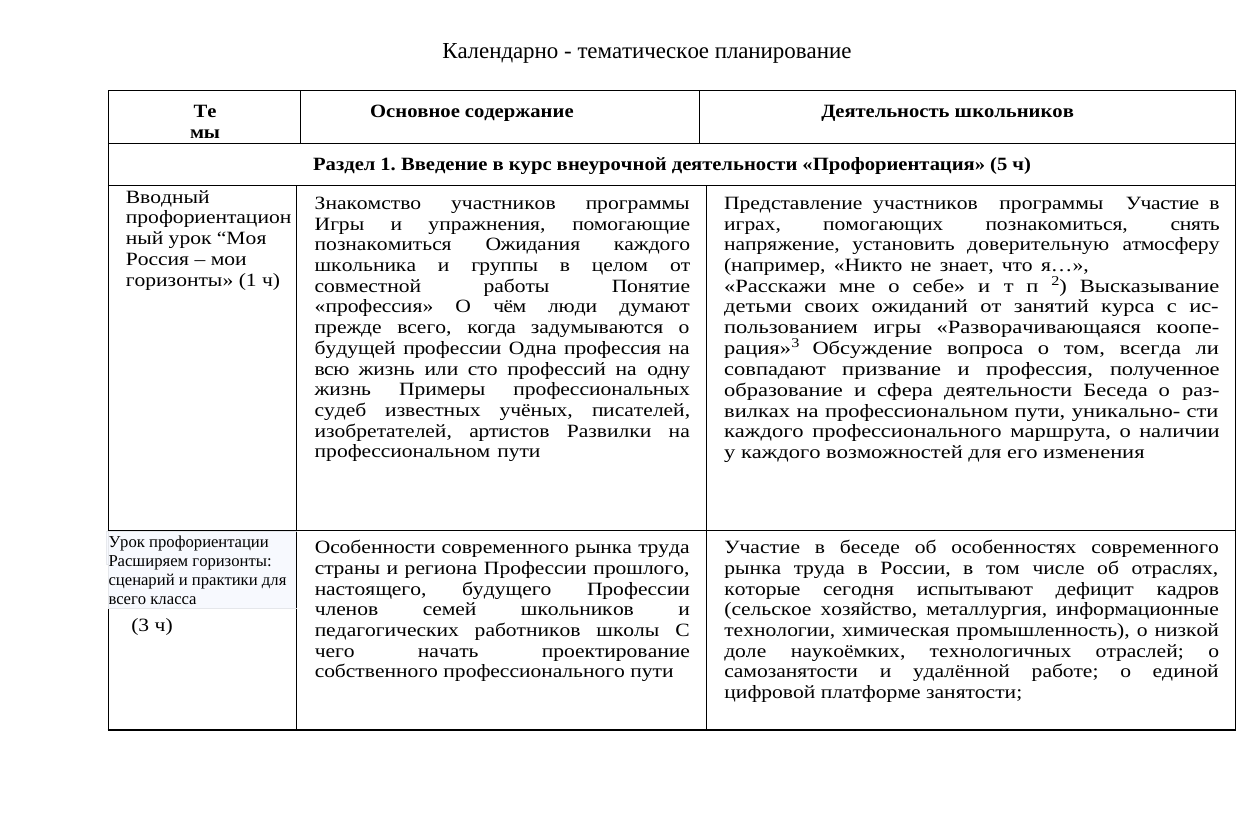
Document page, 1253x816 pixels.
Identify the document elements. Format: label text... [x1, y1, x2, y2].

text Календарно - тематическое планирование [106, 37, 1187, 64]
table_header Деятельность школьников [700, 91, 1235, 143]
table_cell Урок профориентации Расширяем горизонты: сценарий и практики для всего класса (3 ч) [109, 609, 296, 729]
table_cell Представление участников программы Участие в играх, помогающих познакомиться, снять напряжение, установить доверительную атмосферу (например, «Никто не знает, что я…», «Расскажи мне о себе» и т п 2) Высказывание детьми своих ожиданий от занятий курса с ис- пользованием игры «Разворачивающаяся коопе- рация»3 Обсуждение вопроса о том, всегда ли совпадают призвание и профессия, полученное образование и сфера деятельности Беседа о раз- вилках на профессиональном пути, уникально- сти каждого профессионального маршрута, о наличии у каждого возможностей для его изменения [707, 186, 1235, 529]
table_header Темы [109, 91, 300, 143]
table_cell Особенности современного рынка труда страны и региона Профессии прошлого, настоящего, будущего Профессии членов семей школьников и педагогических работников школы С чего начать проектирование собственного профессионального пути [297, 531, 706, 729]
table_cell Вводный профориентационный урок “Моя Россия – мои горизонты» (1 ч) [109, 186, 296, 529]
table_cell Раздел 1. Введение в курс внеурочной деятельности «Профориентация» (5 ч) [109, 144, 1235, 185]
table_cell Участие в беседе об особенностях современного рынка труда в России, в том числе об отраслях, которые сегодня испытывают дефицит кадров (сельское хозяйство, металлургия, информационные технологии, химическая промышленность), о низкой доле наукоёмких, технологичных отраслей; о самозанятости и удалённой работе; о единой цифровой платформе занятости; [707, 531, 1235, 729]
table_cell Знакомство участников программы Игры и упражнения, помогающие познакомиться Ожидания каждого школьника и группы в целом от совместной работы Понятие «профессия» О чём люди думают прежде всего, когда задумываются о будущей профессии Одна профессия на всю жизнь или сто профессий на одну жизнь Примеры профессиональных судеб известных учёных, писателей, изобретателей, артистов Развилки на профессиональном пути [297, 186, 706, 529]
table_header Основное содержание [301, 91, 699, 143]
